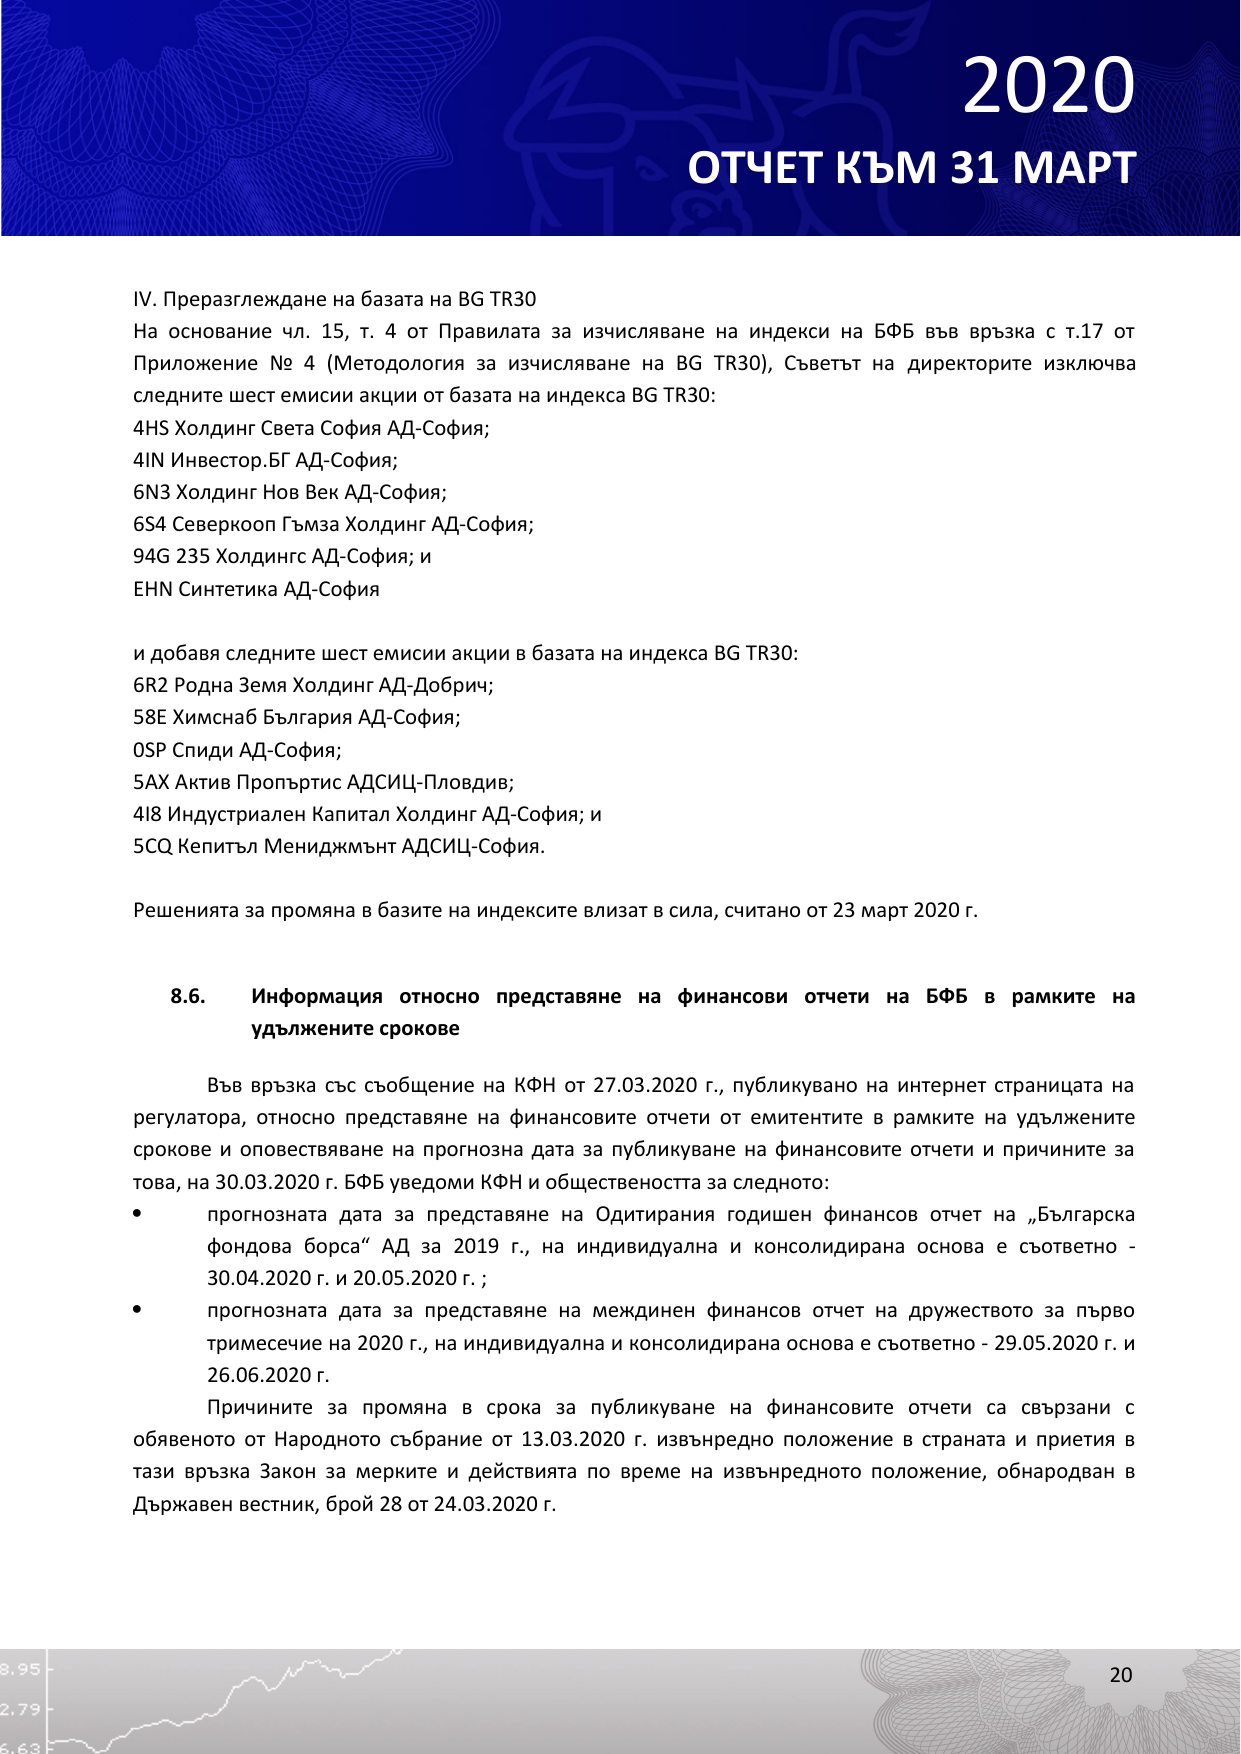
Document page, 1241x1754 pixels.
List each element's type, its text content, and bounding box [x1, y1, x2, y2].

text и добавя следните шест емисии акции в базата на индекса BG TR30: [133, 638, 1137, 666]
text Информация относно представяне на финансови отчети на БФБ в рамките на удължените срокове [170, 981, 1137, 1041]
list прогнозната дата за представяне на междинен финансов отчет на дружеството за първо тримесечие на 2020 г., на индивидуална и консолидирана основа е съответно - 29.05.2020 г. и 26.06.2020 г. [133, 1296, 1137, 1388]
text 4HS Холдинг Света София АД-София; [133, 413, 1137, 441]
text На основание чл. 15, т. 4 от Правилата за изчисляване на индекси на БФБ във връзка с т.17 от Приложение № 4 (Методология за изчисляване на BG TR30), Съветът на директорите изключва следните шест емисии акции от базата на индекса BG TR30: [133, 316, 1137, 409]
picture [1, 0, 1241, 236]
text 6R2 Родна Земя Холдинг АД-Добрич; [133, 670, 1137, 698]
text Причините за промяна в срока за публикуване на финансовите отчети са свързани с обявеното от Народното събрание от 13.03.2020 г. извънредно положение в страната и приетия в тази връзка Закон за мерките и действията по време на извънредното положение, обнародван в Държавен вестник, брой 28 от 24.03.2020 г. [133, 1392, 1137, 1517]
text 0SP Спиди АД-София; [133, 735, 1137, 763]
list прогнозната дата за представяне на Одитирания годишен финансов отчет на „Българска фондова борса“ АД за 2019 г., на индивидуална и консолидирана основа е съответно - 30.04.2020 г. и 20.05.2020 г. ; [133, 1199, 1137, 1291]
text 5CQ Кепитъл Мениджмънт АДСИЦ-София. [133, 831, 1137, 859]
text IV. Преразглеждане на базата на BG TR30 [133, 252, 1137, 312]
text 6N3 Холдинг Нов Век АД-София; [133, 477, 1137, 505]
text 6S4 Северкооп Гъмза Холдинг АД-София; [133, 509, 1137, 537]
text 4I8 Индустриален Капитал Холдинг АД-София; и [133, 799, 1137, 827]
text 5AX Актив Пропъртис АДСИЦ-Пловдив; [133, 767, 1137, 795]
text Във връзка със съобщение на КФН от 27.03.2020 г., публикувано на интернет страницата на регулатора, относно представяне на финансовите отчети от емитентите в рамките на удължените срокове и оповествяване на прогнозна дата за публикуване на финансовите отчети и причините за това, на 30.03.2020 г. БФБ уведоми КФН и обществеността за следното: [133, 1070, 1137, 1195]
text 4IN Инвестор.БГ АД-София; [133, 445, 1137, 473]
text EHN Синтетика АД-София [133, 574, 1137, 602]
text 58E Химснаб България АД-София; [133, 702, 1137, 731]
text 94G 235 Холдингс АД-София; и [133, 542, 1137, 569]
text Решенията за промяна в базите на индексите влизат в сила, считано от 23 март 2020 г. [133, 896, 1137, 924]
picture [0, 1649, 1241, 1754]
